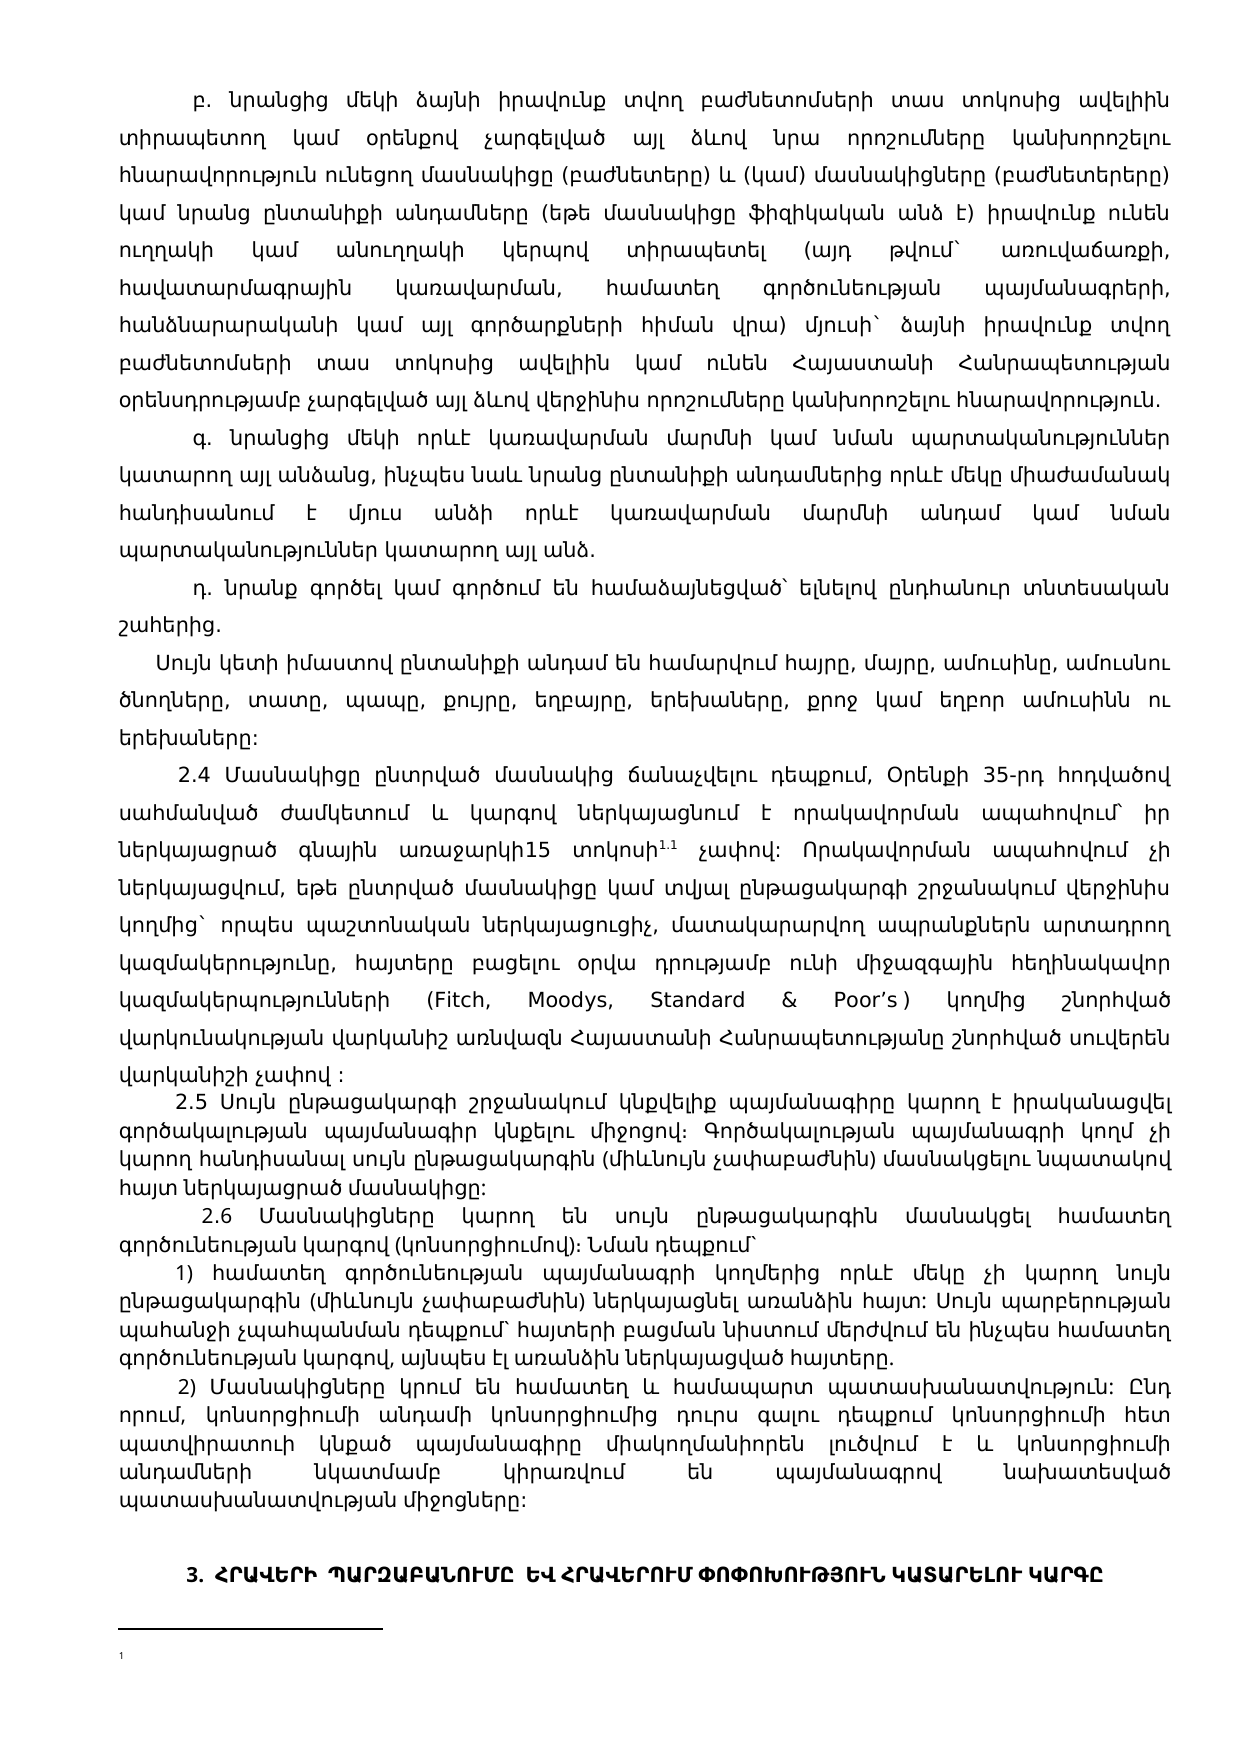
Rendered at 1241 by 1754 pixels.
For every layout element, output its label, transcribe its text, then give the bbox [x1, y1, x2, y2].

text 3. ՀՐԱՎԵՐԻ ՊԱՐԶԱԲԱՆՈՒՄԸ ԵՎ ՀՐԱՎԵՐՈՒՄ ՓՈՓՈԽՈՒԹՅՈՒՆ ԿԱՏԱՐԵԼՈՒ ԿԱՐԳԸ [118, 1552, 1171, 1589]
text Սույն կետի իմաստով ընտանիքի անդամ են համարվում հայրը, մայրը, ամուսինը, ամուսնու ծնողները, տատը, պապը, քույրը, եղբայրը, երեխաները, քրոջ կամ եղբոր ամուսինն ու երեխաները: [118, 637, 1171, 750]
text 1) համատեղ գործունեության պայմանագրի կողմերից որևէ մեկը չի կարող նույն ընթացակարգին (միևնույն չափաբաժնին) ներկայացնել առանձին հայտ: Սույն պարբերության պահանջի չպահպանման դեպքում` հայտերի բացման նիստում մերժվում են ինչպես համատեղ գործունեության կարգով, այնպես էլ առանձին ներկայացված հայտերը. [118, 1258, 1171, 1372]
text գ. նրանցից մեկի որևէ կառավարման մարմնի կամ նման պարտականություններ կատարող այլ անձանց, ինչպես նաև նրանց ընտանիքի անդամներից որևէ մեկը միաժամանակ հանդիսանում է մյուս անձի որևէ կառավարման մարմնի անդամ կամ նման պարտականություններ կատարող այլ անձ. [118, 412, 1171, 562]
text 2.5 Սույն ընթացակարգի շրջանակում կնքվելիք պայմանագիրը կարող է իրականացվել գործակալության պայմանագիր կնքելու միջոցով։ Գործակալության պայմանագրի կողմ չի կարող հանդիսանալ սույն ընթացակարգին (միևնույն չափաբաժնին) մասնակցելու նպատակով հայտ ներկայացրած մասնակիցը: [118, 1087, 1171, 1201]
text բ. նրանցից մեկի ձայնի իրավունք տվող բաժնետոմսերի տաս տոկոսից ավելիին տիրապետող կամ օրենքով չարգելված այլ ձևով նրա որոշումները կանխորոշելու հնարավորություն ունեցող մասնակիցը (բաժնետերը) և (կամ) մասնակիցները (բաժնետերերը) կամ նրանց ընտանիքի անդամները (եթե մասնակիցը ֆիզիկական անձ է) իրավունք ունեն ուղղակի կամ անուղղակի կերպով տիրապետել (այդ թվում` առուվաճառքի, հավատարմագրային կառավարման, համատեղ գործունեության պայմանագրերի, հանձնարարականի կամ այլ գործարքների հիման վրա) մյուսի` ձայնի իրավունք տվող բաժնետոմսերի տաս տոկոսից ավելիին կամ ունեն Հայաստանի Հանրապետության օրենսդրությամբ չարգելված այլ ձևով վերջինիս որոշումները կանխորոշելու հնարավորություն. [118, 75, 1171, 412]
text 2.6 Մասնակիցները կարող են սույն ընթացակարգին մասնակցել համատեղ գործունեության կարգով (կոնսորցիումով)։ Նման դեպքում` [118, 1201, 1171, 1258]
text 2) Մասնակիցները կրում են համատեղ և համապարտ պատասխանատվություն: Ընդ որում, կոնսորցիումի անդամի կոնսորցիումից դուրս գալու դեպքում կոնսորցիումի հետ պատվիրատուի կնքած պայմանագիրը միակողմանիորեն լուծվում է և կոնսորցիումի անդամների նկատմամբ կիրառվում են պայմանագրով նախատեսված պատասխանատվության միջոցները: [118, 1372, 1171, 1514]
text դ. նրանք գործել կամ գործում են համաձայնեցված՝ ելնելով ընդհանուր տնտեսական շահերից. [118, 562, 1171, 637]
text 2.4 Մասնակիցը ընտրված մասնակից ճանաչվելու դեպքում, Օրենքի 35-րդ հոդվածով սահմանված ժամկետում և կարգով ներկայացնում է որակավորման ապահովում՝ իր ներկայացրած գնային առաջարկի15 տոկոսի.1 չափով: Որակավորման ապահովում չի ներկայացվում, եթե ընտրված մասնակիցը կամ տվյալ ընթացակարգի շրջանակում վերջինիս կողմից` որպես պաշտոնական ներկայացուցիչ, մատակարարվող ապրանքներն արտադրող կազմակերությունը, հայտերը բացելու օրվա դրությամբ ունի միջազգային հեղինակավոր կազմակերպությունների (Fitch, Moodys, Standard & Poor’s ) կողմից շնորհված վարկունակության վարկանիշ առնվազն Հայաստանի Հանրապետությանը շնորհված սուվերեն վարկանիշի չափով : [118, 750, 1171, 1087]
